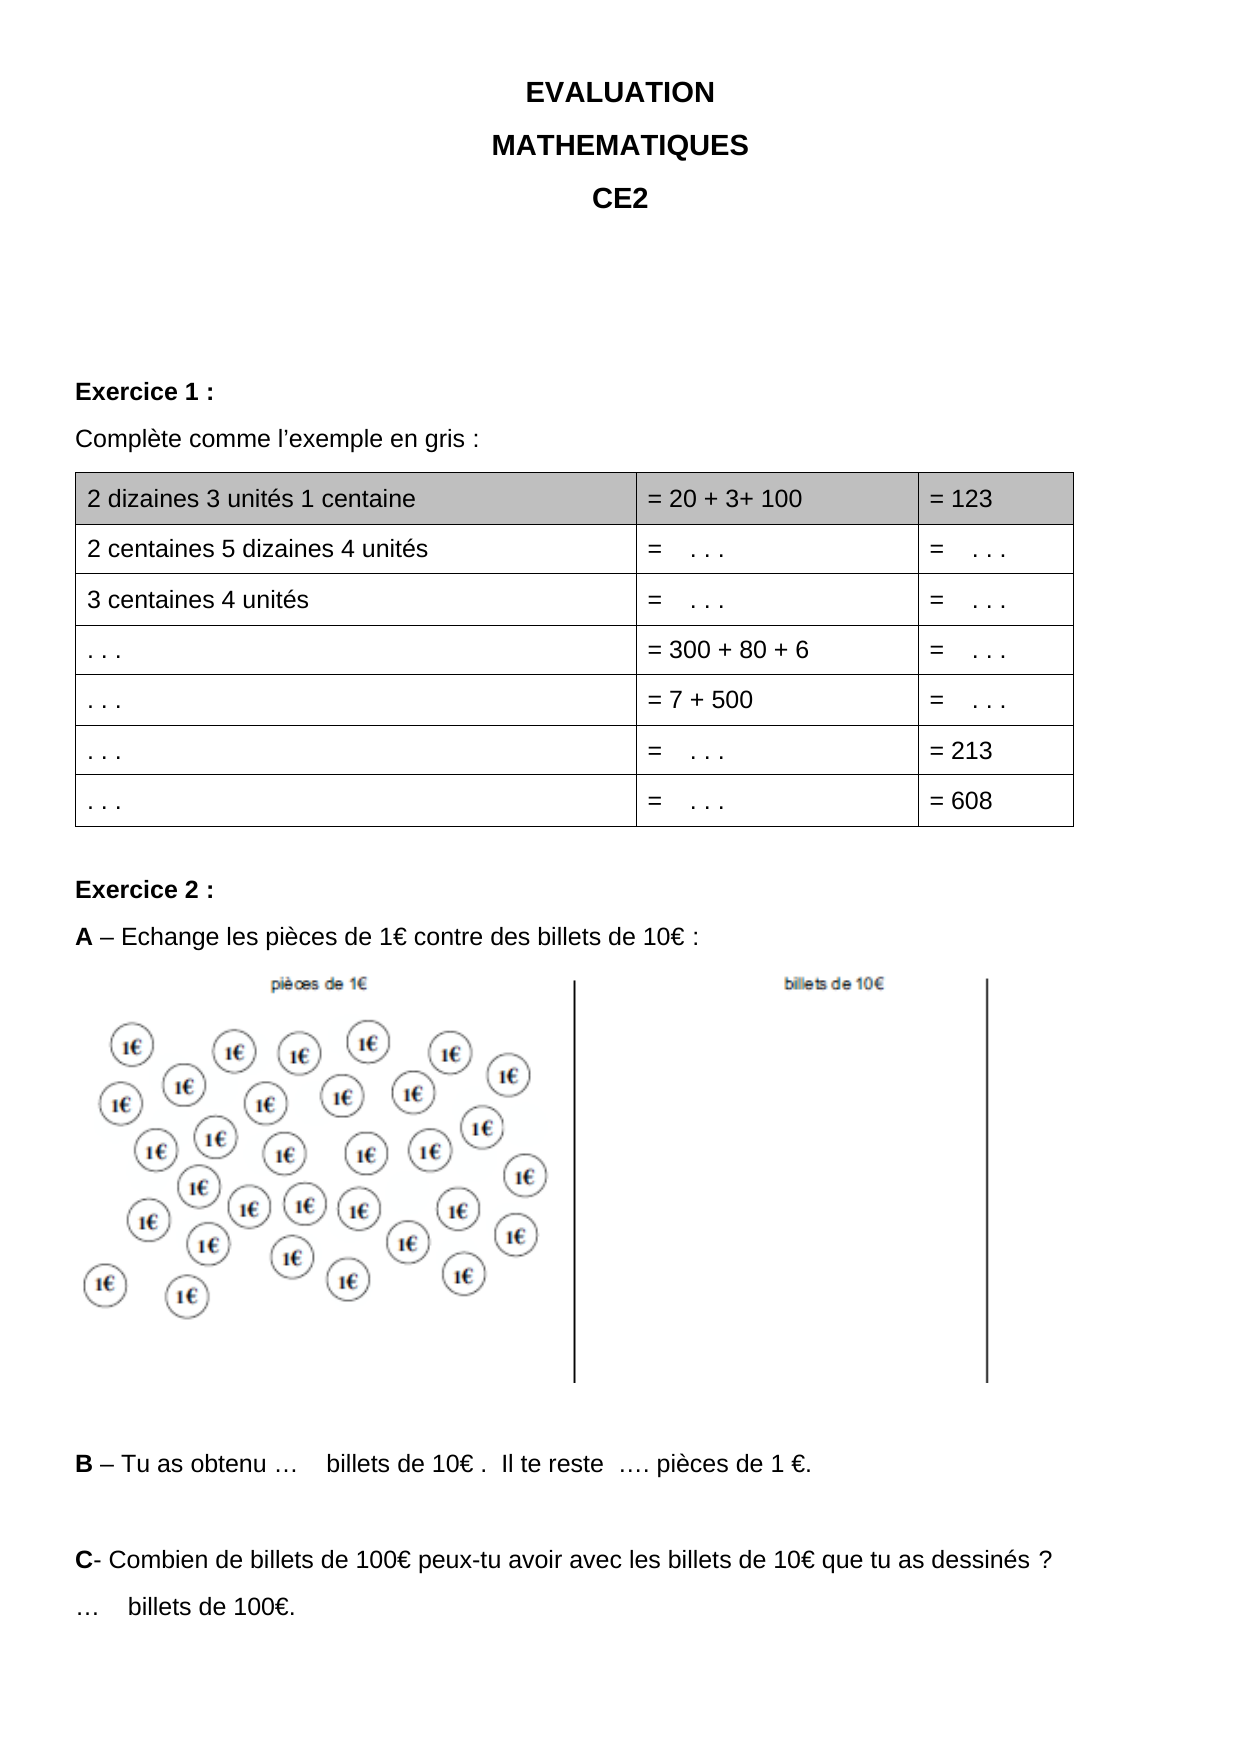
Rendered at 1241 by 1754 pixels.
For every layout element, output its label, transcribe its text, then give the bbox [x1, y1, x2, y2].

picture [75, 970, 992, 1383]
table_cell = 300 + 80 + 6 [637, 626, 918, 673]
table_cell = . . . [919, 525, 1073, 573]
table_cell 2 centaines 5 dizaines 4 unités [76, 525, 636, 573]
text Exercice 1 : [75, 377, 1165, 405]
text … billets de 100€. [75, 1592, 1165, 1621]
table_header = 123 [919, 473, 1073, 524]
table_cell . . . [76, 775, 636, 826]
table_header 2 dizaines 3 unités 1 centaine [76, 473, 636, 524]
table_cell = 608 [919, 775, 1073, 826]
table_cell = 7 + 500 [637, 675, 918, 725]
text CE2 [75, 181, 1165, 214]
table_cell = . . . [637, 574, 918, 624]
table_cell . . . [76, 675, 636, 725]
table_cell = . . . [637, 726, 918, 774]
table_cell 3 centaines 4 unités [76, 574, 636, 624]
table_cell = . . . [637, 525, 918, 573]
text MATHEMATIQUES [75, 128, 1165, 161]
text B – Tu as obtenu … billets de 10€ . Il te reste …. pièces de 1 €. [75, 1449, 1165, 1478]
text Complète comme l’exemple en gris : [75, 424, 1165, 453]
text EVALUATION [75, 75, 1165, 108]
text C- Combien de billets de 100€ peux-tu avoir avec les billets de 10€ que tu as dessinés ? [75, 1544, 1165, 1573]
table_cell = 213 [919, 726, 1073, 774]
table_cell . . . [76, 626, 636, 673]
table_cell = . . . [637, 775, 918, 826]
table_header = 20 + 3+ 100 [637, 473, 918, 524]
table_cell = . . . [919, 574, 1073, 624]
table_cell = . . . [919, 675, 1073, 725]
text A – Echange les pièces de 1€ contre des billets de 10€ : [75, 922, 1165, 951]
table_cell = . . . [919, 626, 1073, 673]
text Exercice 2 : [75, 875, 1165, 903]
table_cell . . . [76, 726, 636, 774]
